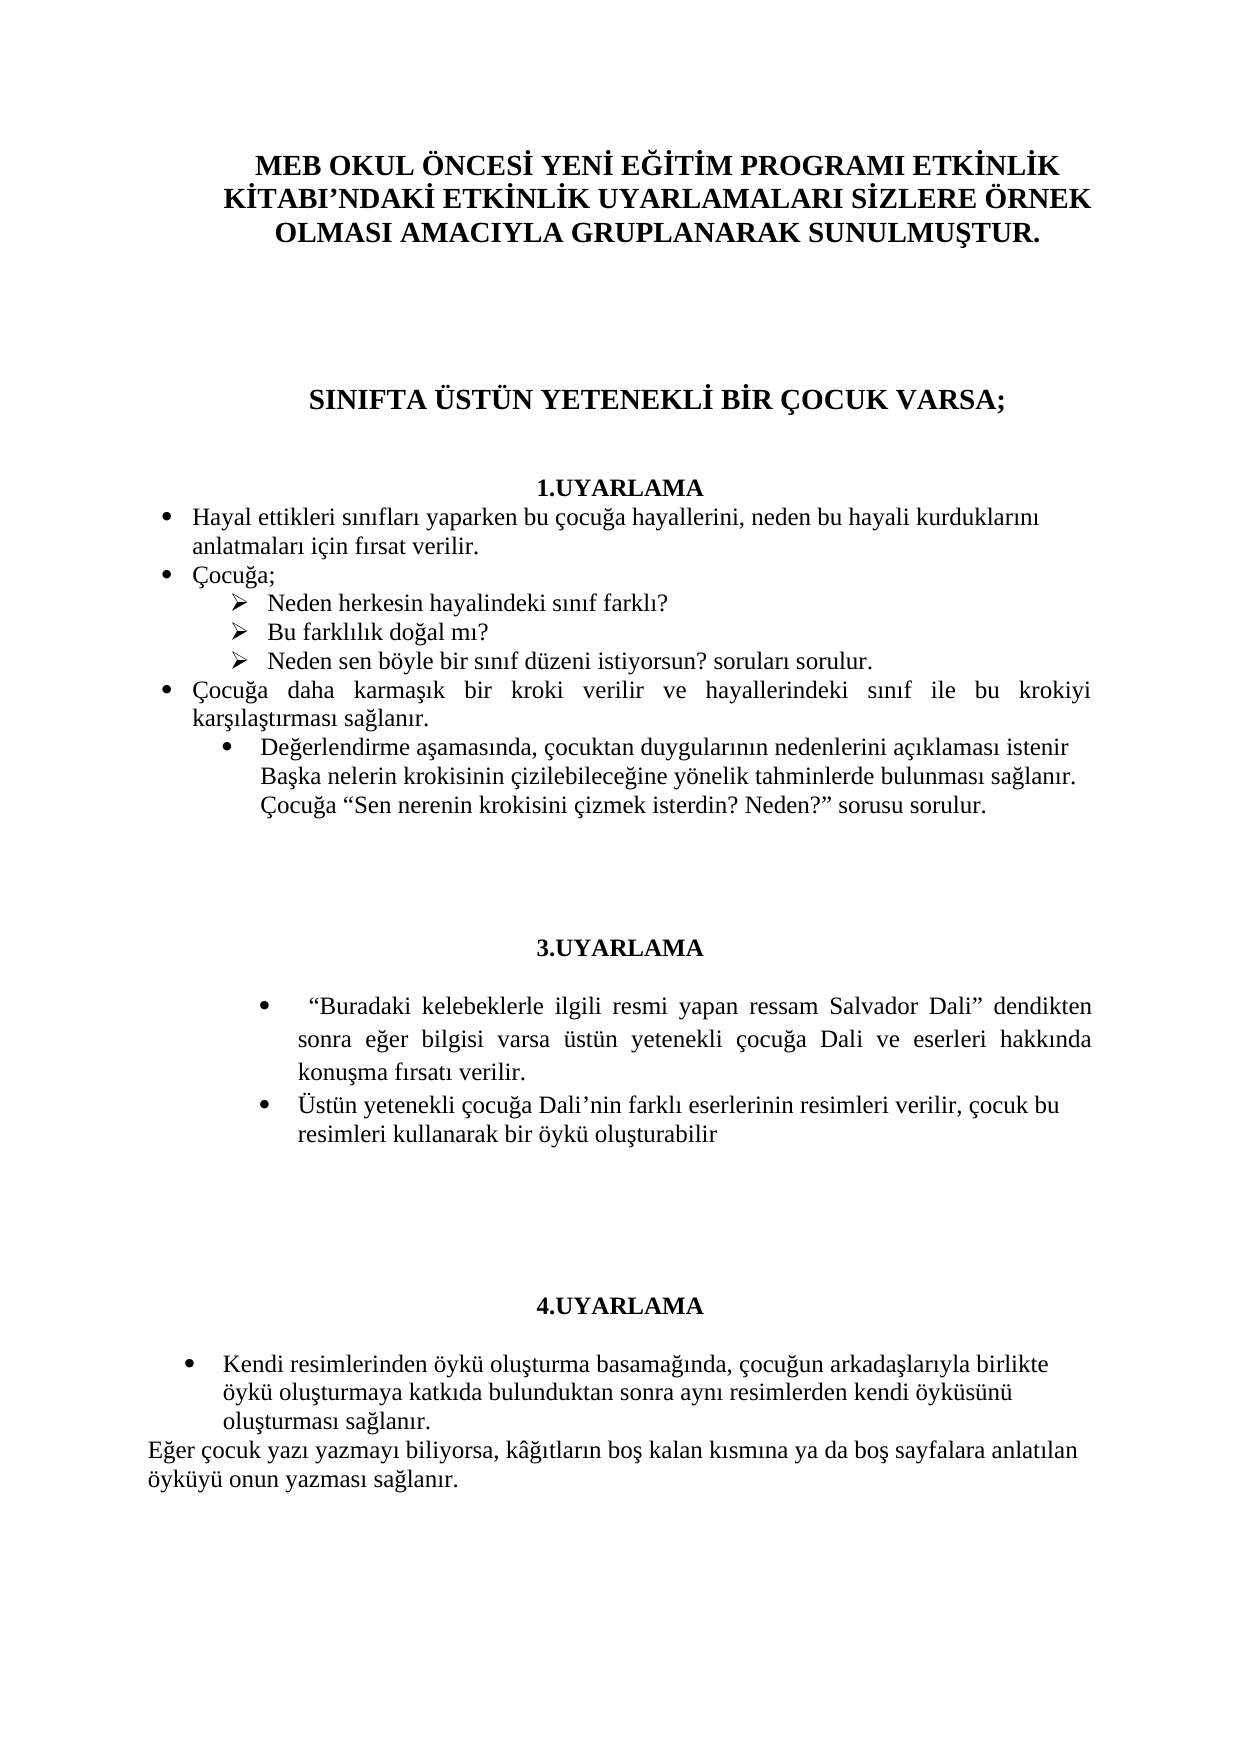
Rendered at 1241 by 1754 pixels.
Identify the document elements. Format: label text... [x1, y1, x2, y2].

list Çocuğa daha karmaşık bir kroki verilir ve hayallerindeki sınıf ile bu krokiyi karşılaştırması sağlanır. [162, 675, 1093, 732]
list Üstün yetenekli çocuğa Dali’nin farklı eserlerinin resimleri verilir, çocuk bu resimleri kullanarak bir öykü oluşturabilir [260, 1090, 1093, 1147]
list Neden herkesin hayalindeki sınıf farklı? [229, 588, 1093, 617]
text SINIFTA ÜSTÜN YETENEKLİ BİR ÇOCUK VARSA; [223, 382, 1093, 416]
text 1.UYARLAMA [148, 473, 1093, 502]
text Eğer çocuk yazı yazmayı biliyorsa, kâğıtların boş kalan kısmına ya da boş sayfalara anlatılan öyküyü onun yazması sağlanır. [148, 1435, 1093, 1492]
text 3.UYARLAMA [148, 933, 1093, 962]
list Kendi resimlerinden öykü oluşturma basamağında, çocuğun arkadaşlarıyla birlikte öykü oluşturmaya katkıda bulunduktan sonra aynı resimlerden kendi öyküsünü oluşturması sağlanır. [185, 1349, 1093, 1435]
list Neden sen böyle bir sınıf düzeni istiyorsun? soruları sorulur. [229, 646, 1093, 675]
list Değerlendirme aşamasında, çocuktan duygularının nedenlerini açıklaması istenir Başka nelerin krokisinin çizilebileceğine yönelik tahminlerde bulunması sağlanır. Çocuğa “Sen nerenin krokisini çizmek isterdin? Neden?” sorusu sorulur. [223, 732, 1093, 818]
list Hayal ettikleri sınıfları yaparken bu çocuğa hayallerini, neden bu hayali kurduklarını anlatmaları için fırsat verilir. [162, 502, 1093, 560]
list “Buradaki kelebeklerle ilgili resmi yapan ressam Salvador Dali” dendikten sonra eğer bilgisi varsa üstün yetenekli çocuğa Dali ve eserleri hakkında konuşma fırsatı verilir. [260, 991, 1093, 1086]
list Bu farklılık doğal mı? [229, 617, 1093, 646]
text MEB OKUL ÖNCESİ YENİ EĞİTİM PROGRAMI ETKİNLİK KİTABI’NDAKİ ETKİNLİK UYARLAMALARI SİZLERE ÖRNEK OLMASI AMACIYLA GRUPLANARAK SUNULMUŞTUR. [223, 148, 1093, 248]
text 4.UYARLAMA [148, 1291, 1093, 1320]
list Çocuğa; [162, 560, 1093, 588]
